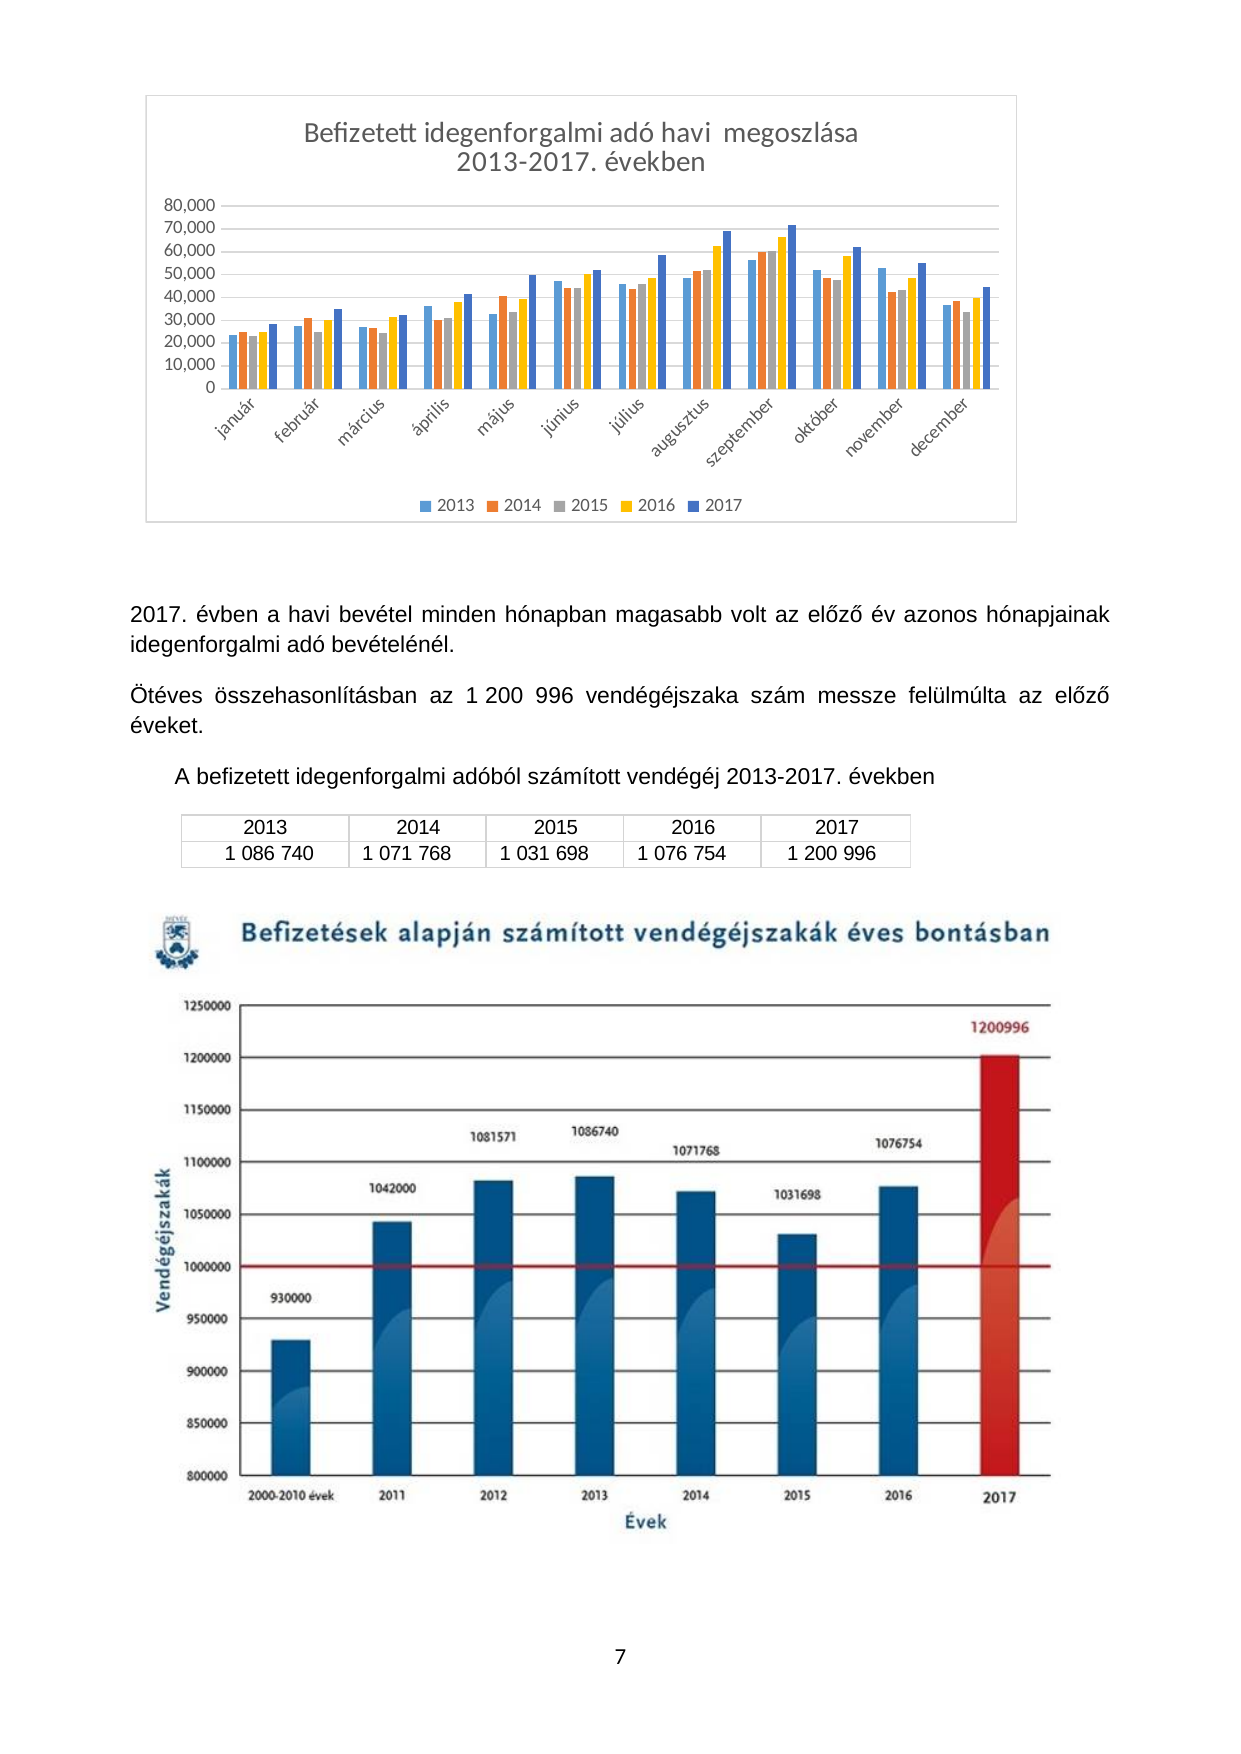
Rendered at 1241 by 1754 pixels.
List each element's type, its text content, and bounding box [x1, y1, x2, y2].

picture [129, 893, 1076, 1555]
text 2017. évben a havi bevétel minden hónapban magasabb volt az előző év azonos hónapjainak idegenforgalmi adó bevételénél. [130, 601, 1110, 657]
text Ötéves összehasonlításban az 1 200 996 vendégéjszaka szám messze felülmúlta az előző éveket. [130, 682, 1110, 738]
text A befizetett idegenforgalmi adóból számított vendégéj 2013-2017. években [130, 763, 1110, 789]
